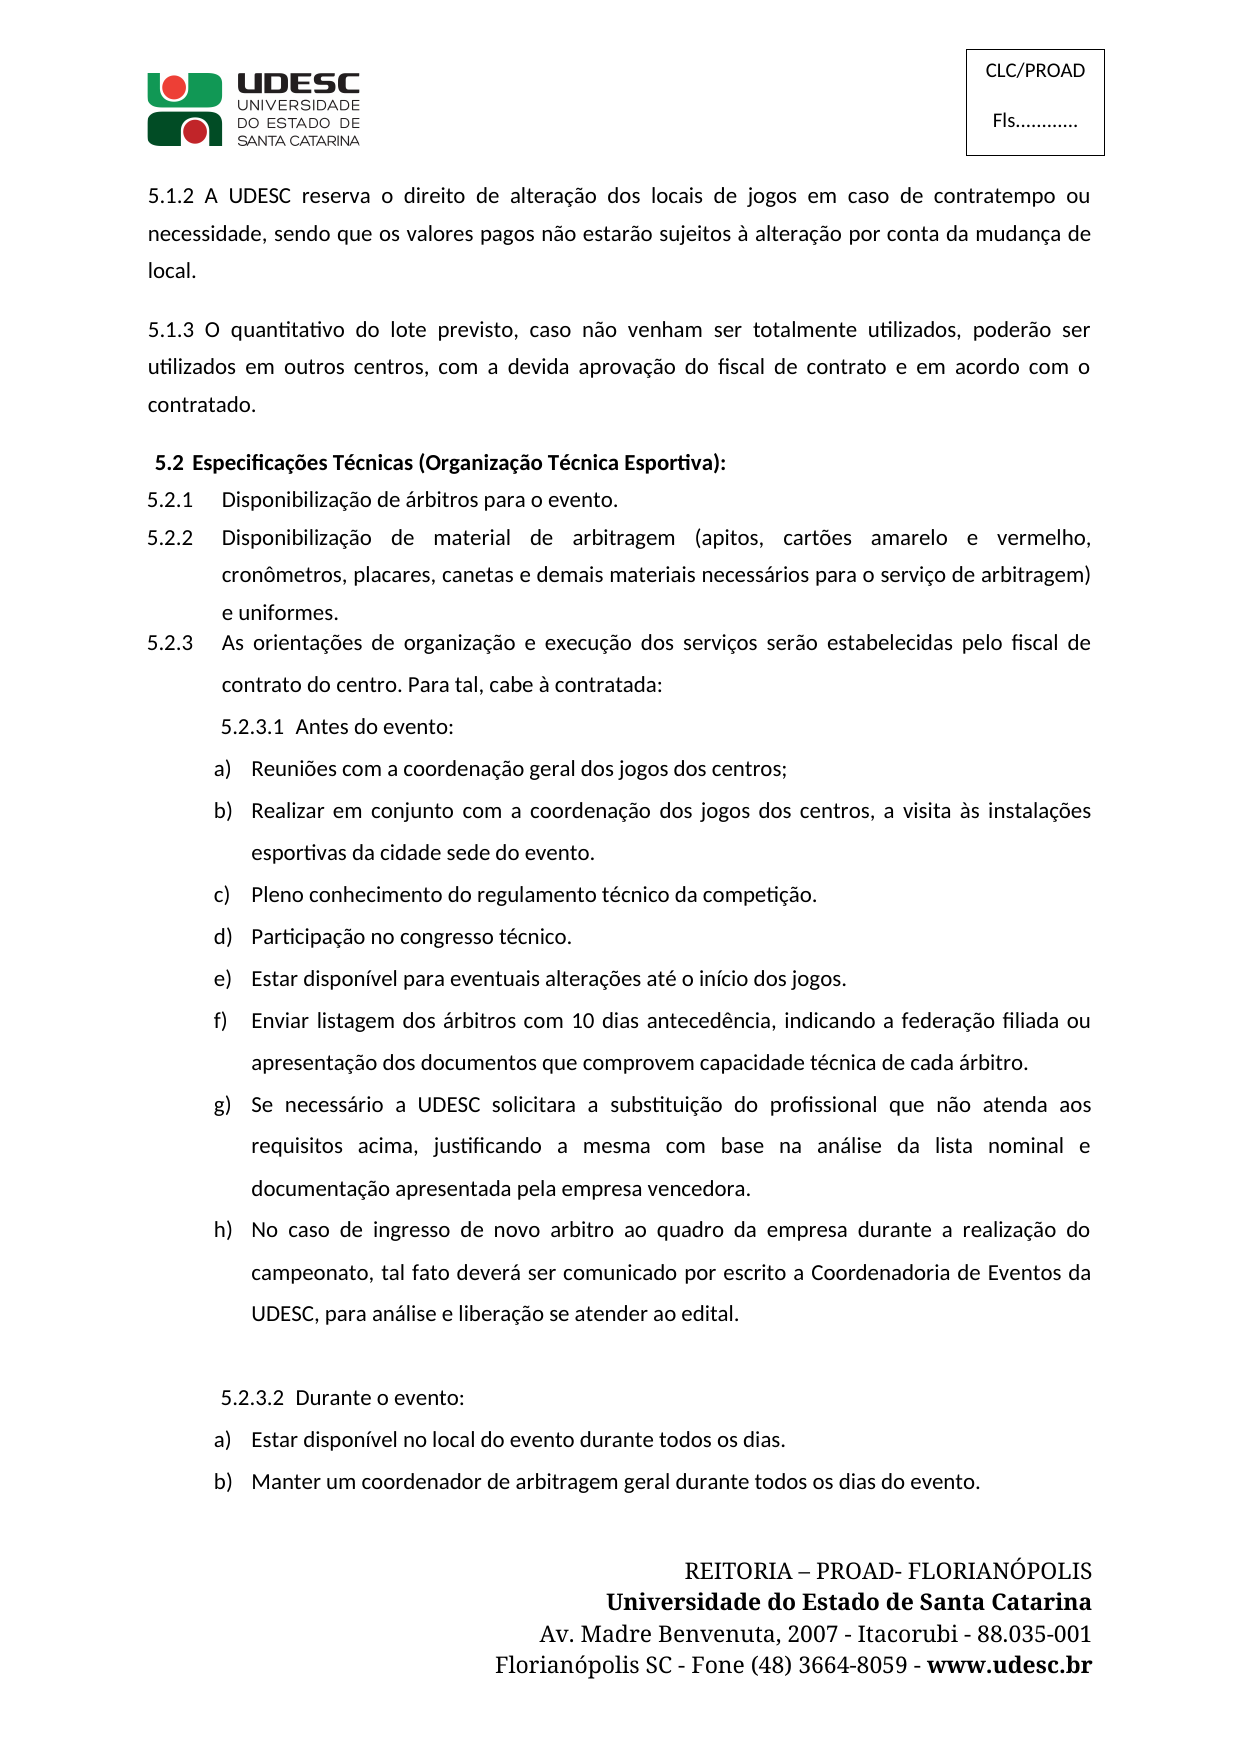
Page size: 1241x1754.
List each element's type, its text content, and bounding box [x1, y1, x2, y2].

list Disponibilização de material de arbitragem (apitos, cartões amarelo e vermelho, cronômetros, placares, canetas e demais materiais necessários para o serviço de arbitragem) e uniformes. [147, 515, 1092, 628]
list Se necessário a UDESC solicitara a substituição do profissional que não atenda aos requisitos acima, justificando a mesma com base na análise da lista nominal e documentação apresentada pela empresa vencedora. [214, 1090, 1092, 1202]
list Reuniões com a coordenação geral dos jogos dos centros; [214, 754, 1092, 782]
text 5.1.3 O quantitativo do lote previsto, caso não venham ser totalmente utilizados, poderão ser utilizados em outros centros, com a devida aprovação do fiscal de contrato e em acordo com o contratado. [148, 307, 1092, 419]
list Pleno conhecimento do regulamento técnico da competição. [214, 880, 1092, 908]
list Disponibilização de árbitros para o evento. [147, 478, 1092, 515]
list Estar disponível para eventuais alterações até o início dos jogos. [214, 964, 1092, 992]
list Manter um coordenador de arbitragem geral durante todos os dias do evento. [214, 1467, 1092, 1496]
text 5.1.2 A UDESC reserva o direito de alteração dos locais de jogos em caso de contratempo ou necessidade, sendo que os valores pagos não estarão sujeitos à alteração por conta da mudança de local. [148, 174, 1092, 286]
list Especificações Técnicas (Organização Técnica Esportiva): [154, 440, 1092, 478]
picture [147, 73, 360, 146]
list Durante o evento: [220, 1383, 1092, 1412]
list Antes do evento: [220, 712, 1092, 740]
list Participação no congresso técnico. [214, 922, 1092, 950]
list No caso de ingresso de novo arbitro ao quadro da empresa durante a realização do campeonato, tal fato deverá ser comunicado por escrito a Coordenadoria de Eventos da UDESC, para análise e liberação se atender ao edital. [214, 1216, 1092, 1328]
list Estar disponível no local do evento durante todos os dias. [214, 1426, 1092, 1453]
list As orientações de organização e execução dos serviços serão estabelecidas pelo fiscal de contrato do centro. Para tal, cabe à contratada: [147, 628, 1092, 698]
list Enviar listagem dos árbitros com 10 dias antecedência, indicando a federação filiada ou apresentação dos documentos que comprovem capacidade técnica de cada árbitro. [214, 1006, 1092, 1076]
list Realizar em conjunto com a coordenação dos jogos dos centros, a visita às instalações esportivas da cidade sede do evento. [214, 796, 1092, 866]
